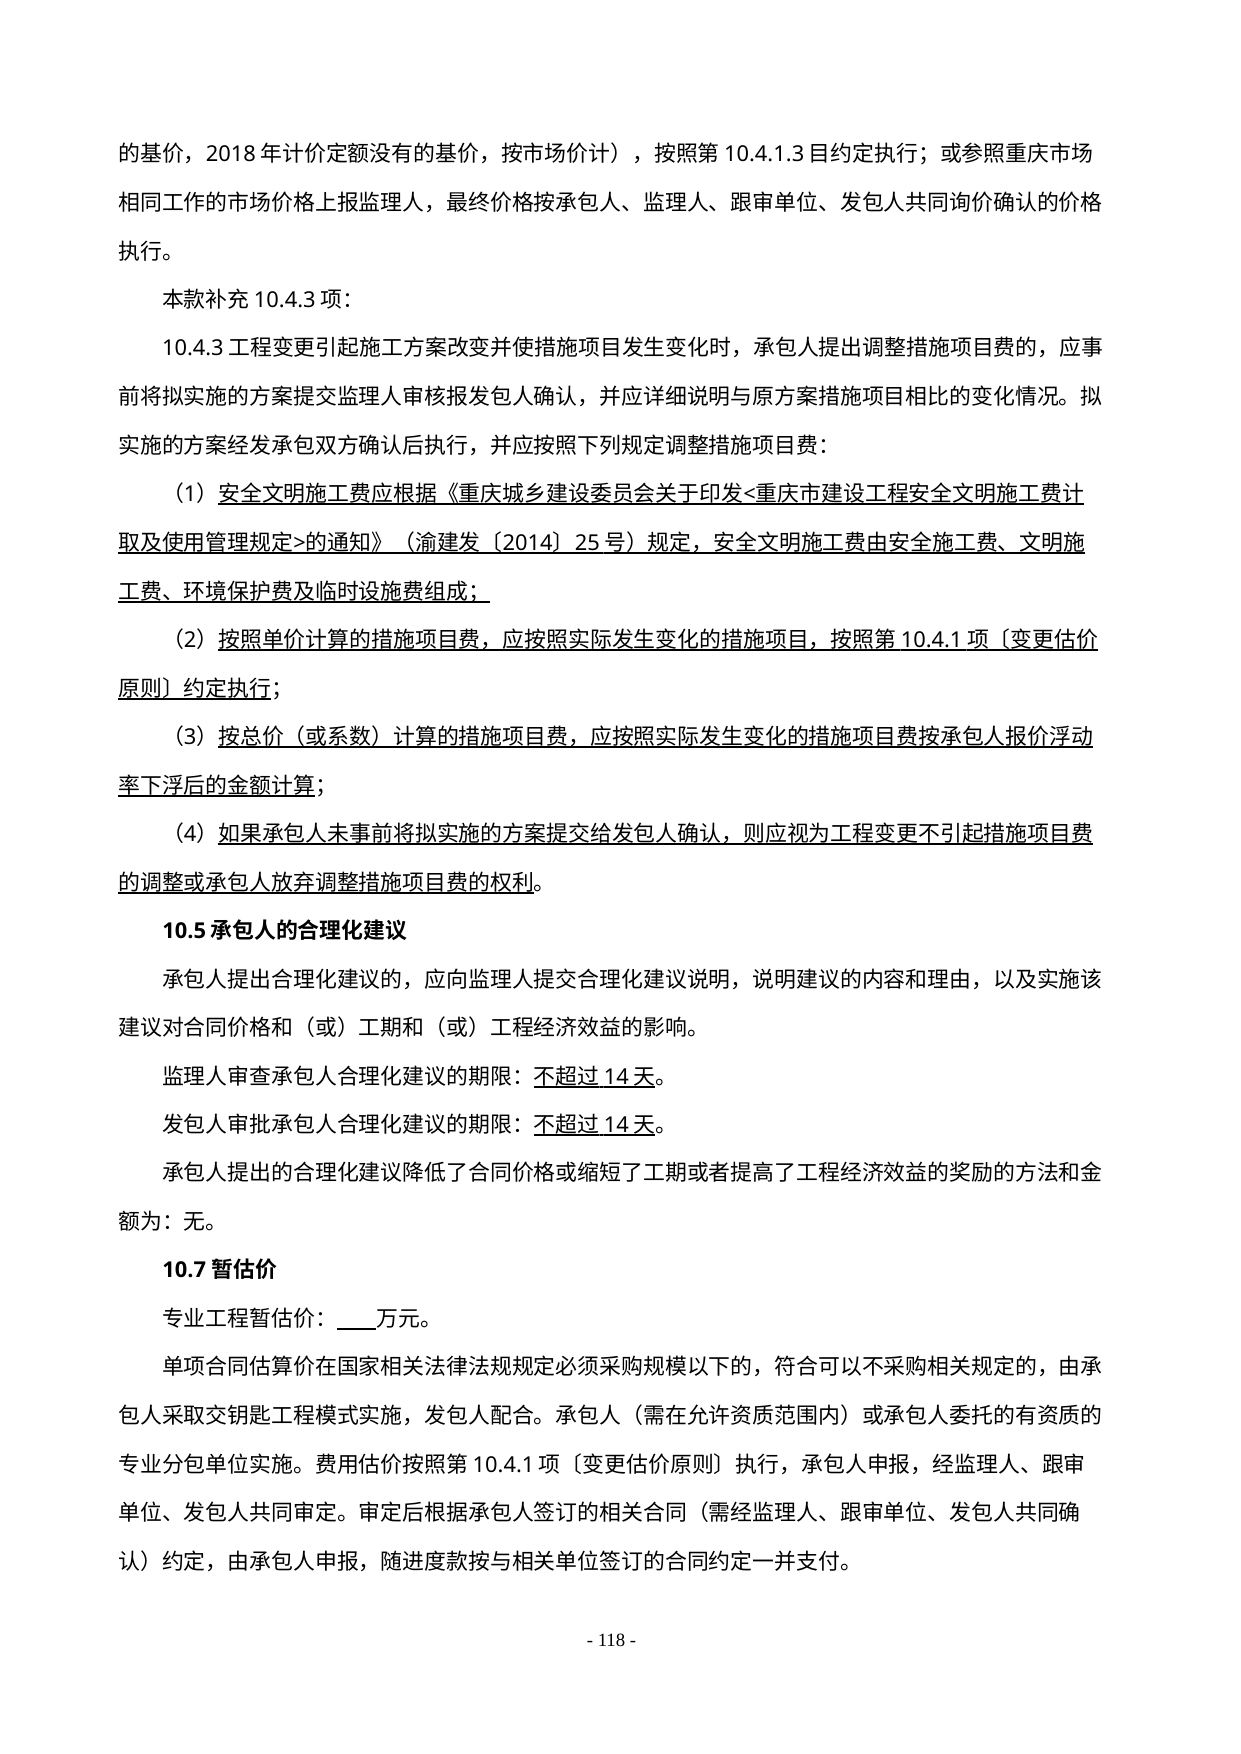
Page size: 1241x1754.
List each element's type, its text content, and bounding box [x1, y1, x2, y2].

text 专业工程暂估价： 万元。 [118, 1300, 1104, 1333]
text 10.4.3工程变更引起施工方案改变并使措施项目发生变化时，承包人提出调整措施项目费的，应事前将拟实施的方案提交监理人审核报发包人确认，并应详细说明与原方案措施项目相比的变化情况。拟实施的方案经发承包双方确认后执行，并应按照下列规定调整措施项目费： [118, 330, 1104, 460]
text 本款补充10.4.3项： [118, 282, 1104, 314]
text 承包人提出的合理化建议降低了合同价格或缩短了工期或者提高了工程经济效益的奖励的方法和金额为：无。 [118, 1155, 1104, 1236]
text 监理人审查承包人合理化建议的期限：不超过14天。 [118, 1058, 1104, 1091]
text （4）如果承包人未事前将拟实施的方案提交给发包人确认，则应视为工程变更不引起措施项目费的调整或承包人放弃调整措施项目费的权利。 [118, 816, 1104, 897]
text 单项合同估算价在国家相关法律法规规定必须采购规模以下的，符合可以不采购相关规定的，由承包人采取交钥匙工程模式实施，发包人配合。承包人（需在允许资质范围内）或承包人委托的有资质的专业分包单位实施。费用估价按照第10.4.1项〔变更估价原则〕执行，承包人申报，经监理人、跟审单位、发包人共同审定。审定后根据承包人签订的相关合同（需经监理人、跟审单位、发包人共同确认）约定，由承包人申报，随进度款按与相关单位签订的合同约定一并支付。 [118, 1349, 1104, 1576]
subtitle 10.5承包人的合理化建议 [118, 913, 1104, 945]
subtitle 10.7 暂估价 [118, 1252, 1104, 1284]
text 承包人提出合理化建议的，应向监理人提交合理化建议说明，说明建议的内容和理由，以及实施该建议对合同价格和（或）工期和（或）工程经济效益的影响。 [118, 961, 1104, 1042]
text （1）安全文明施工费应根据《重庆城乡建设委员会关于印发<重庆市建设工程安全文明施工费计取及使用管理规定>的通知》（渝建发〔2014〕25号）规定，安全文明施工费由安全施工费、文明施工费、环境保护费及临时设施费组成； [118, 476, 1104, 606]
text 发包人审批承包人合理化建议的期限：不超过14天。 [118, 1107, 1104, 1139]
text （3）按总价（或系数）计算的措施项目费，应按照实际发生变化的措施项目费按承包人报价浮动率下浮后的金额计算； [118, 719, 1104, 800]
text （2）按照单价计算的措施项目费，应按照实际发生变化的措施项目，按照第10.4.1项〔变更估价原则〕约定执行； [118, 622, 1104, 703]
